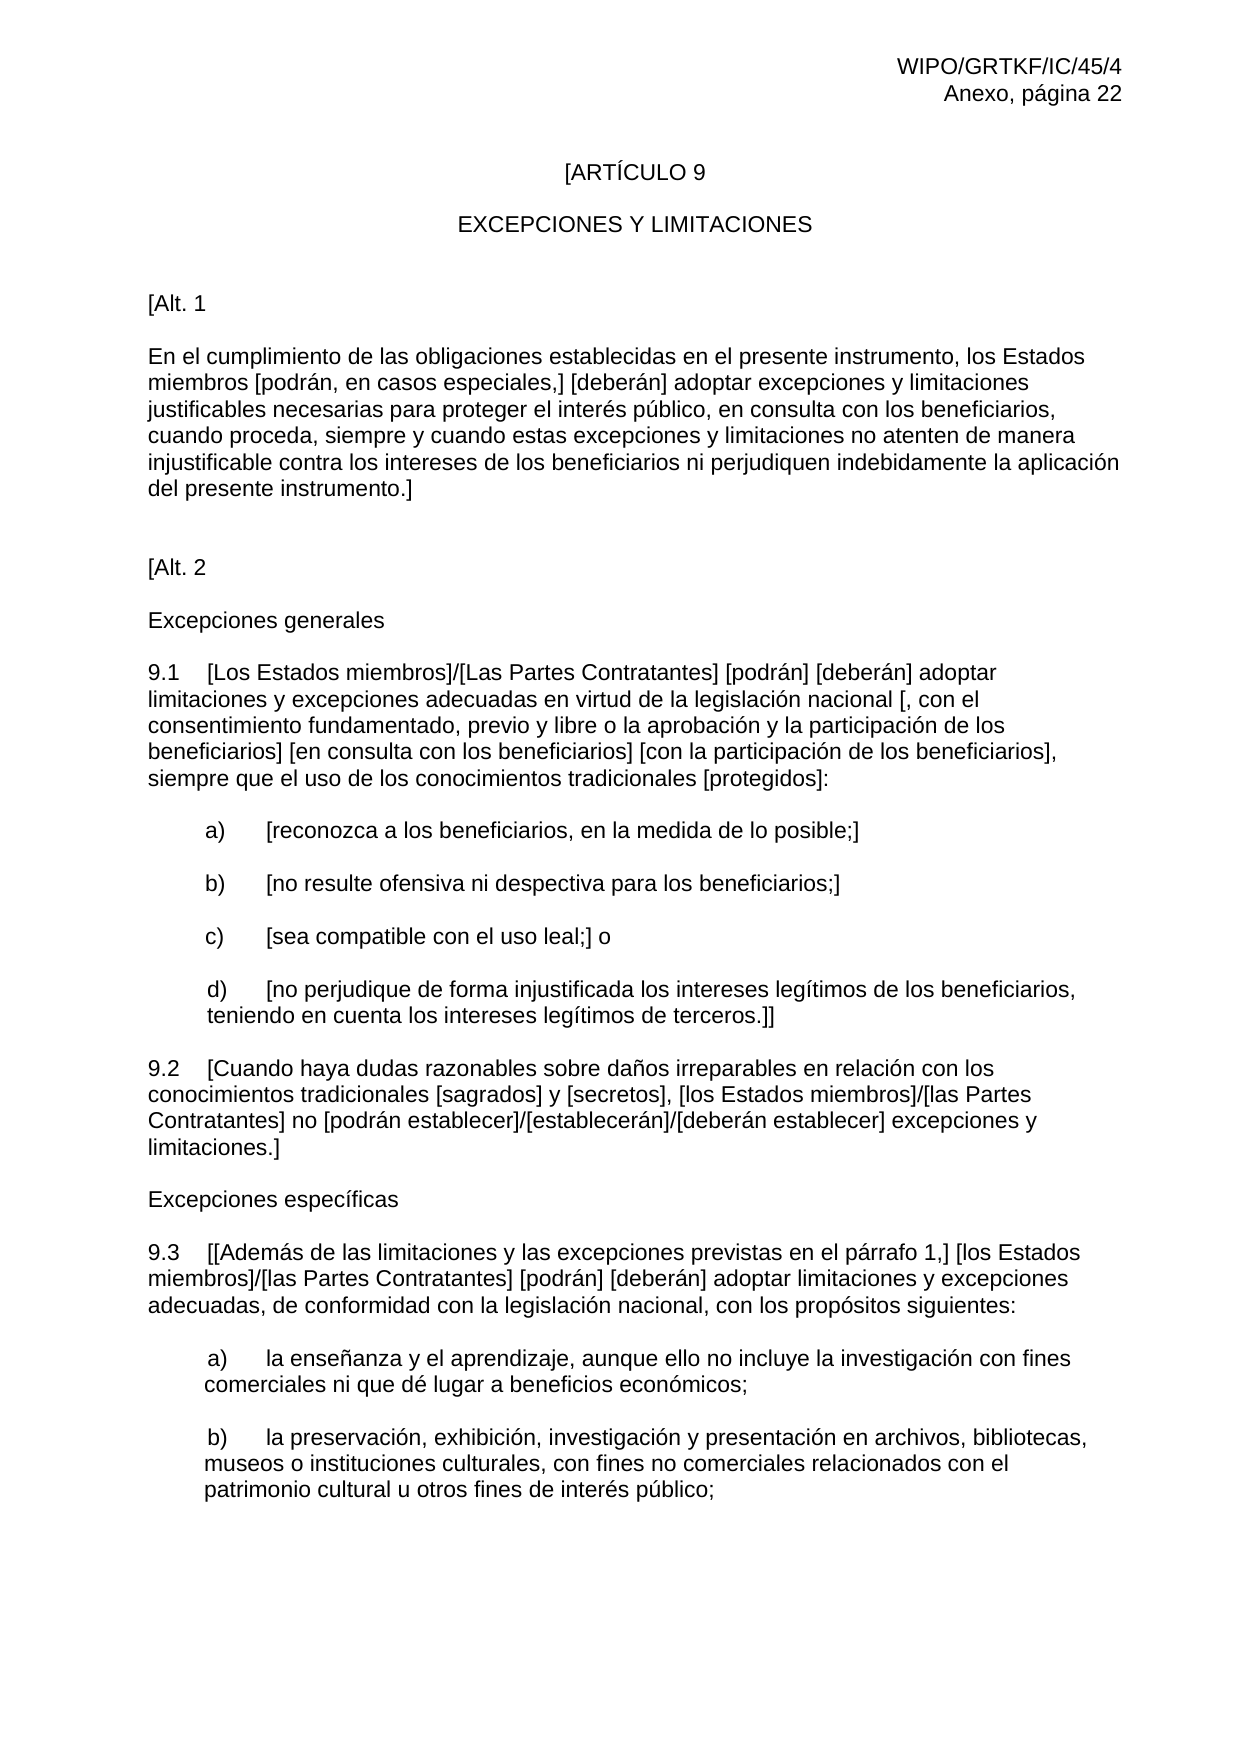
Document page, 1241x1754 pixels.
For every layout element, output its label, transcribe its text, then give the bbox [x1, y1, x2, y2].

text 9.3 [[Además de las limitaciones y las excepciones previstas en el párrafo 1,] [los Estados miembros]/[las Partes Contratantes] [podrán] [deberán] adoptar limitaciones y excepciones adecuadas, de conformidad con la legislación nacional, con los propósitos siguientes: [148, 1239, 1122, 1318]
text a) [reconozca a los beneficiarios, en la medida de lo posible;] [205, 817, 1122, 844]
text [Alt. 1 [148, 290, 1122, 317]
text Excepciones específicas [148, 1186, 1122, 1213]
text En el cumplimiento de las obligaciones establecidas en el presente instrumento, los Estados miembros [podrán, en casos especiales,] [deberán] adoptar excepciones y limitaciones justificables necesarias para proteger el interés público, en consulta con los beneficiarios, cuando proceda, siempre y cuando estas excepciones y limitaciones no atenten de manera injustificable contra los intereses de los beneficiarios ni perjudiquen indebidamente la aplicación del presente instrumento.] [148, 343, 1122, 501]
text c) [sea compatible con el uso leal;] o [205, 923, 1122, 949]
text [Alt. 2 [148, 554, 1122, 580]
text 9.2 [Cuando haya dudas razonables sobre daños irreparables en relación con los conocimientos tradicionales [sagrados] y [secretos], [los Estados miembros]/[las Partes Contratantes] no [podrán establecer]/[establecerán]/[deberán establecer] excepciones y limitaciones.] [148, 1054, 1122, 1160]
text EXCEPCIONES Y LIMITACIONES [148, 211, 1122, 238]
text [ARTÍCULO 9 [148, 158, 1122, 185]
text b) la preservación, exhibición, investigación y presentación en archivos, bibliotecas, museos o instituciones culturales, con fines no comerciales relacionados con el patrimonio cultural u otros fines de interés público; [204, 1423, 1122, 1503]
text 9.1 [Los Estados miembros]/[Las Partes Contratantes] [podrán] [deberán] adoptar limitaciones y excepciones adecuadas en virtud de la legislación nacional [, con el consentimiento fundamentado, previo y libre o la aprobación y la participación de los beneficiarios] [en consulta con los beneficiarios] [con la participación de los beneficiarios], siempre que el uso de los conocimientos tradicionales [protegidos]: [148, 659, 1122, 791]
text d) [no perjudique de forma injustificada los intereses legítimos de los beneficiarios, teniendo en cuenta los intereses legítimos de terceros.]] [207, 976, 1122, 1028]
text a) la enseñanza y el aprendizaje, aunque ello no incluye la investigación con fines comerciales ni que dé lugar a beneficios económicos; [204, 1344, 1122, 1397]
text Excepciones generales [148, 607, 1122, 633]
text b) [no resulte ofensiva ni despectiva para los beneficiarios;] [205, 870, 1122, 896]
